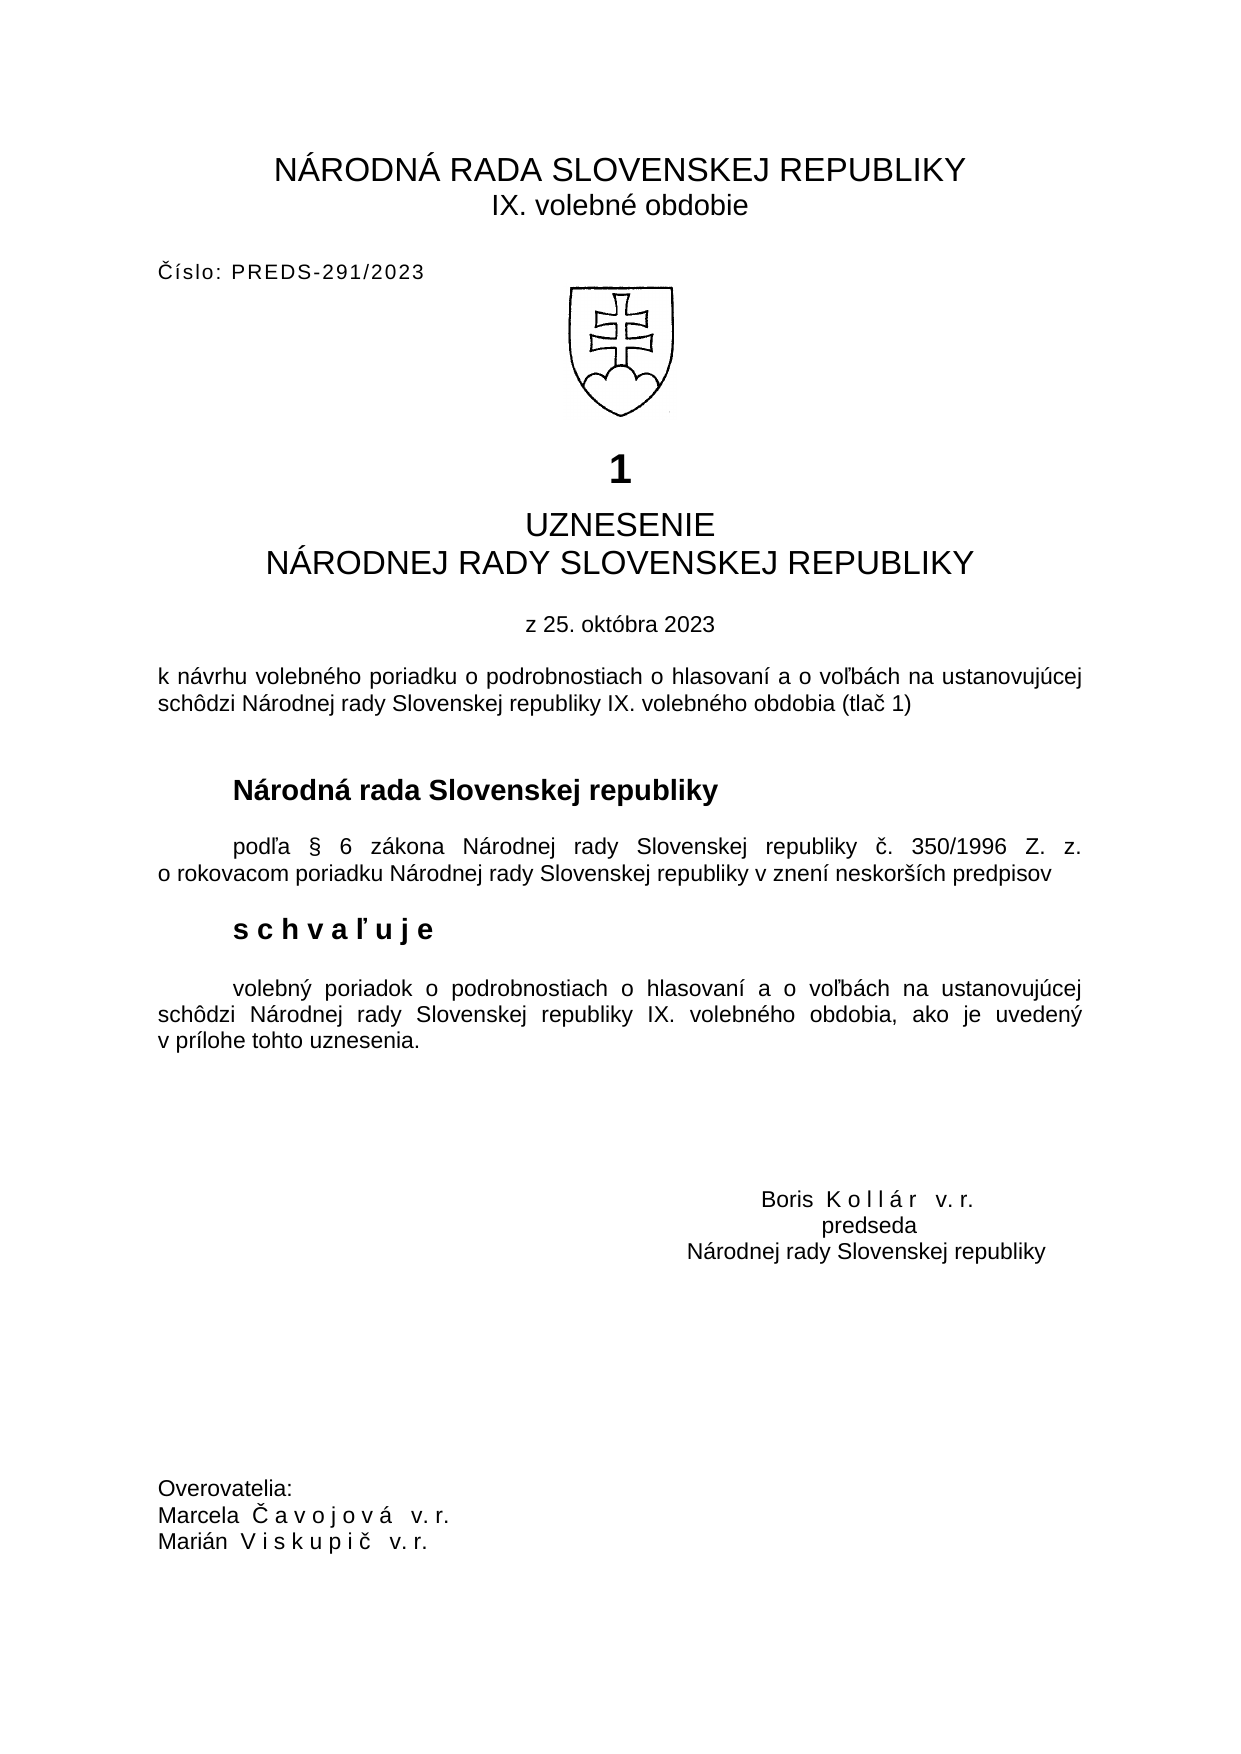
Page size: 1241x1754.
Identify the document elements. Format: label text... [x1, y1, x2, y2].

text Boris K o l l á r v. r. [748, 1186, 1082, 1212]
text Národnej rady Slovenskej republiky [674, 1238, 1082, 1264]
text 1 [158, 444, 1082, 492]
subtitle Národná rada Slovenskej republiky [158, 773, 1082, 807]
subtitle NÁRODNÁ RADA SLOVENSKEJ REPUBLIKY [158, 150, 1082, 188]
text predseda [758, 1212, 1082, 1238]
text podľa § 6 zákona Národnej rady Slovenskej republiky č. 350/1996 Z. z. o rokovacom poriadku Národnej rady Slovenskej republiky v znení neskorších predpisov [158, 833, 1082, 886]
text Overovatelia: [158, 1475, 1082, 1502]
text k návrhu volebného poriadku o podrobnostiach o hlasovaní a o voľbách na ustanovujúcej schôdzi Národnej rady Slovenskej republiky IX. volebného obdobia (tlač 1) [158, 663, 1082, 716]
text Číslo: PREDS-291/2023 [158, 259, 1082, 283]
text z 25. októbra 2023 [158, 611, 1082, 637]
subtitle IX. volebné obdobie [158, 188, 1082, 222]
subtitle UZNESENIE [158, 505, 1082, 543]
text volebný poriadok o podrobnostiach o hlasovaní a o voľbách na ustanovujúcej schôdzi Národnej rady Slovenskej republiky IX. volebného obdobia, ako je uvedený v prílohe tohto uznesenia. [158, 975, 1082, 1054]
text Marián V i s k u p i č v. r. [158, 1528, 1082, 1554]
text s c h v a ľ u j e [158, 912, 1082, 946]
text Marcela Č a v o j o v á v. r. [158, 1502, 1082, 1528]
picture [563, 283, 677, 420]
subtitle NÁRODNEJ RADY SLOVENSKEJ REPUBLIKY [158, 543, 1082, 582]
